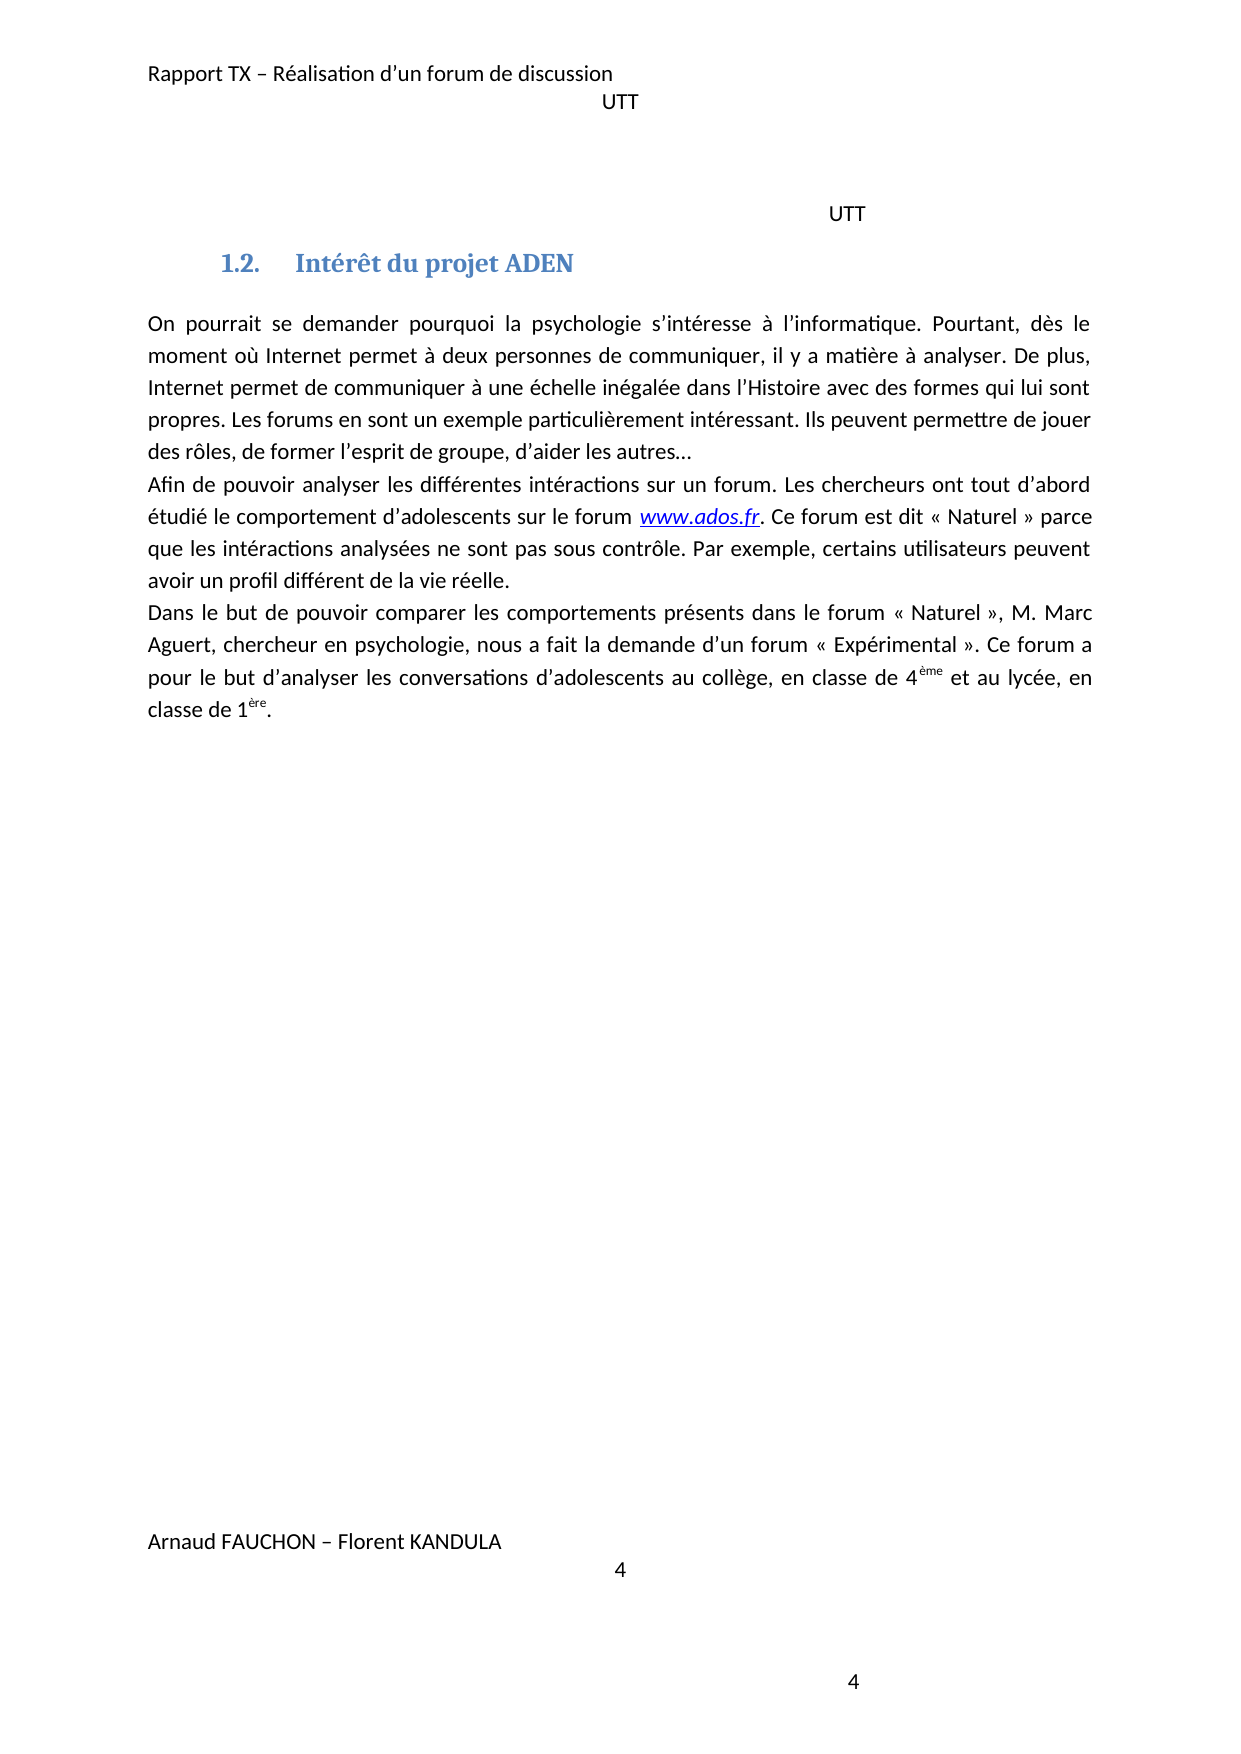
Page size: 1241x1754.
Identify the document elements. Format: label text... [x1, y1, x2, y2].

text On pourrait se demander pourquoi la psychologie s’intéresse à l’informatique. Pourtant, dès le moment où Internet permet à deux personnes de communiquer, il y a matière à analyser. De plus, Internet permet de communiquer à une échelle inégalée dans l’Histoire avec des formes qui lui sont propres. Les forums en sont un exemple particulièrement intéressant. Ils peuvent permettre de jouer des rôles, de former l’esprit de groupe, d’aider les autres… [148, 309, 1093, 466]
text Afin de pouvoir analyser les différentes intéractions sur un forum. Les chercheurs ont tout d’abord étudié le comportement d’adolescents sur le forum www.ados.fr. Ce forum est dit « Naturel » parce que les intéractions analysées ne sont pas sous contrôle. Par exemple, certains utilisateurs peuvent avoir un profil différent de la vie réelle. [148, 470, 1093, 594]
subtitle 1.2. Intérêt du projet ADEN [148, 248, 1093, 279]
text Dans le but de pouvoir comparer les comportements présents dans le forum « Naturel », M. Marc Aguert, chercheur en psychologie, nous a fait la demande d’un forum « Expérimental ». Ce forum a pour le but d’analyser les conversations d’adolescents au collège, en classe de 4ème et au lycée, en classe de 1ère. [148, 598, 1093, 723]
